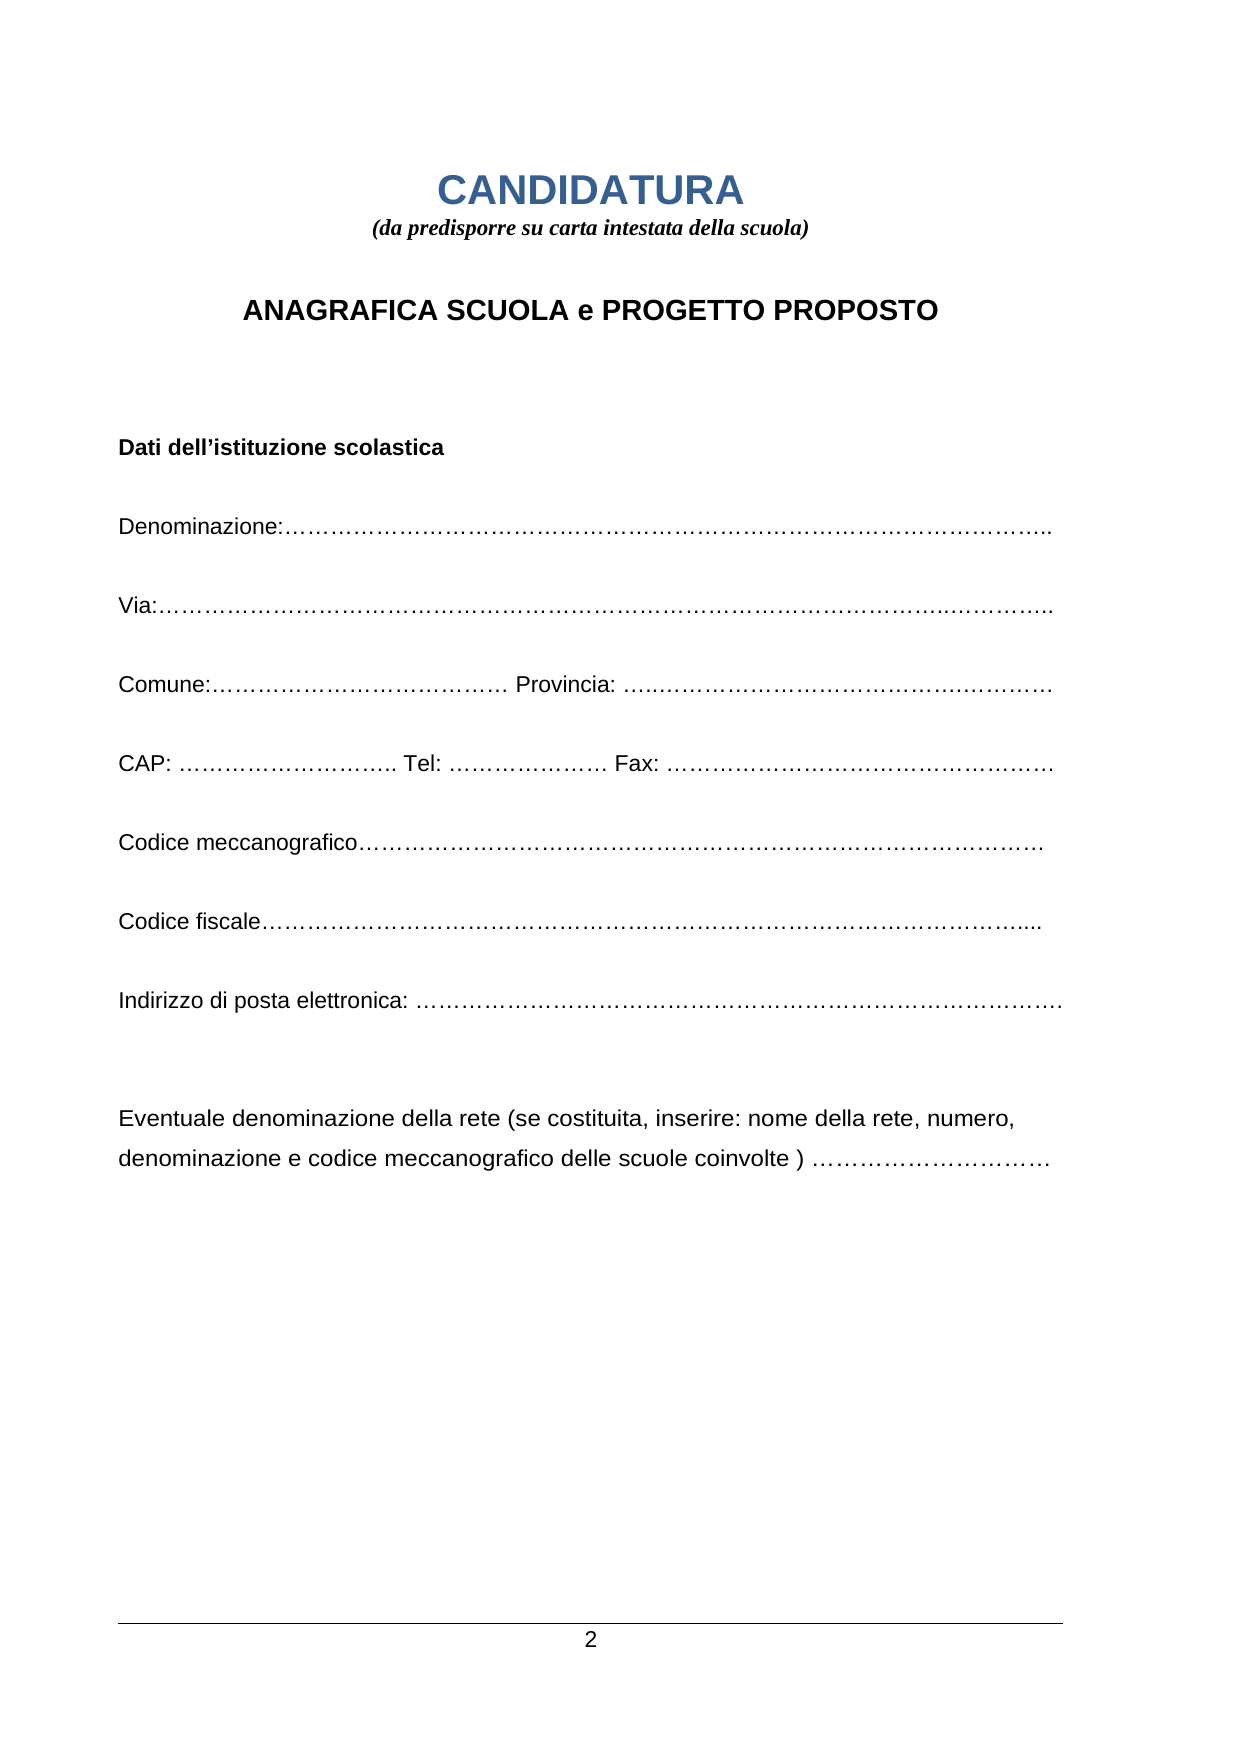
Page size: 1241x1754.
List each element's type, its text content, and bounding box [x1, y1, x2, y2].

text Dati dell’istituzione scolastica [118, 434, 1063, 460]
text (da predisporre su carta intestata della scuola) [118, 213, 1063, 240]
text CAP: ……………………….. Tel: ………………… Fax: …………………………………………… [118, 750, 1063, 776]
text Denominazione:……………………………………………………………………………………….. [118, 513, 1063, 539]
text Comune:………………………………… Provincia: …..………………………………….………… [118, 671, 1063, 697]
text Eventuale denominazione della rete (se costituita, inserire: nome della rete, numero, denominazione e codice meccanografico delle scuole coinvolte ) ………………………… [118, 1105, 1063, 1171]
text CANDIDATURA [118, 166, 1063, 213]
text ANAGRAFICA SCUOLA e PROGETTO PROPOSTO [118, 293, 1063, 326]
text Codice meccanografico……………………………………………………………………………… [118, 829, 1063, 855]
text Codice fiscale……………………………………………………………………………………….... [118, 908, 1063, 934]
text Indirizzo di posta elettronica: …………………………………………………………………………. [118, 987, 1063, 1013]
text Via:…………………………………………………………………………………………..………….. [118, 592, 1063, 618]
